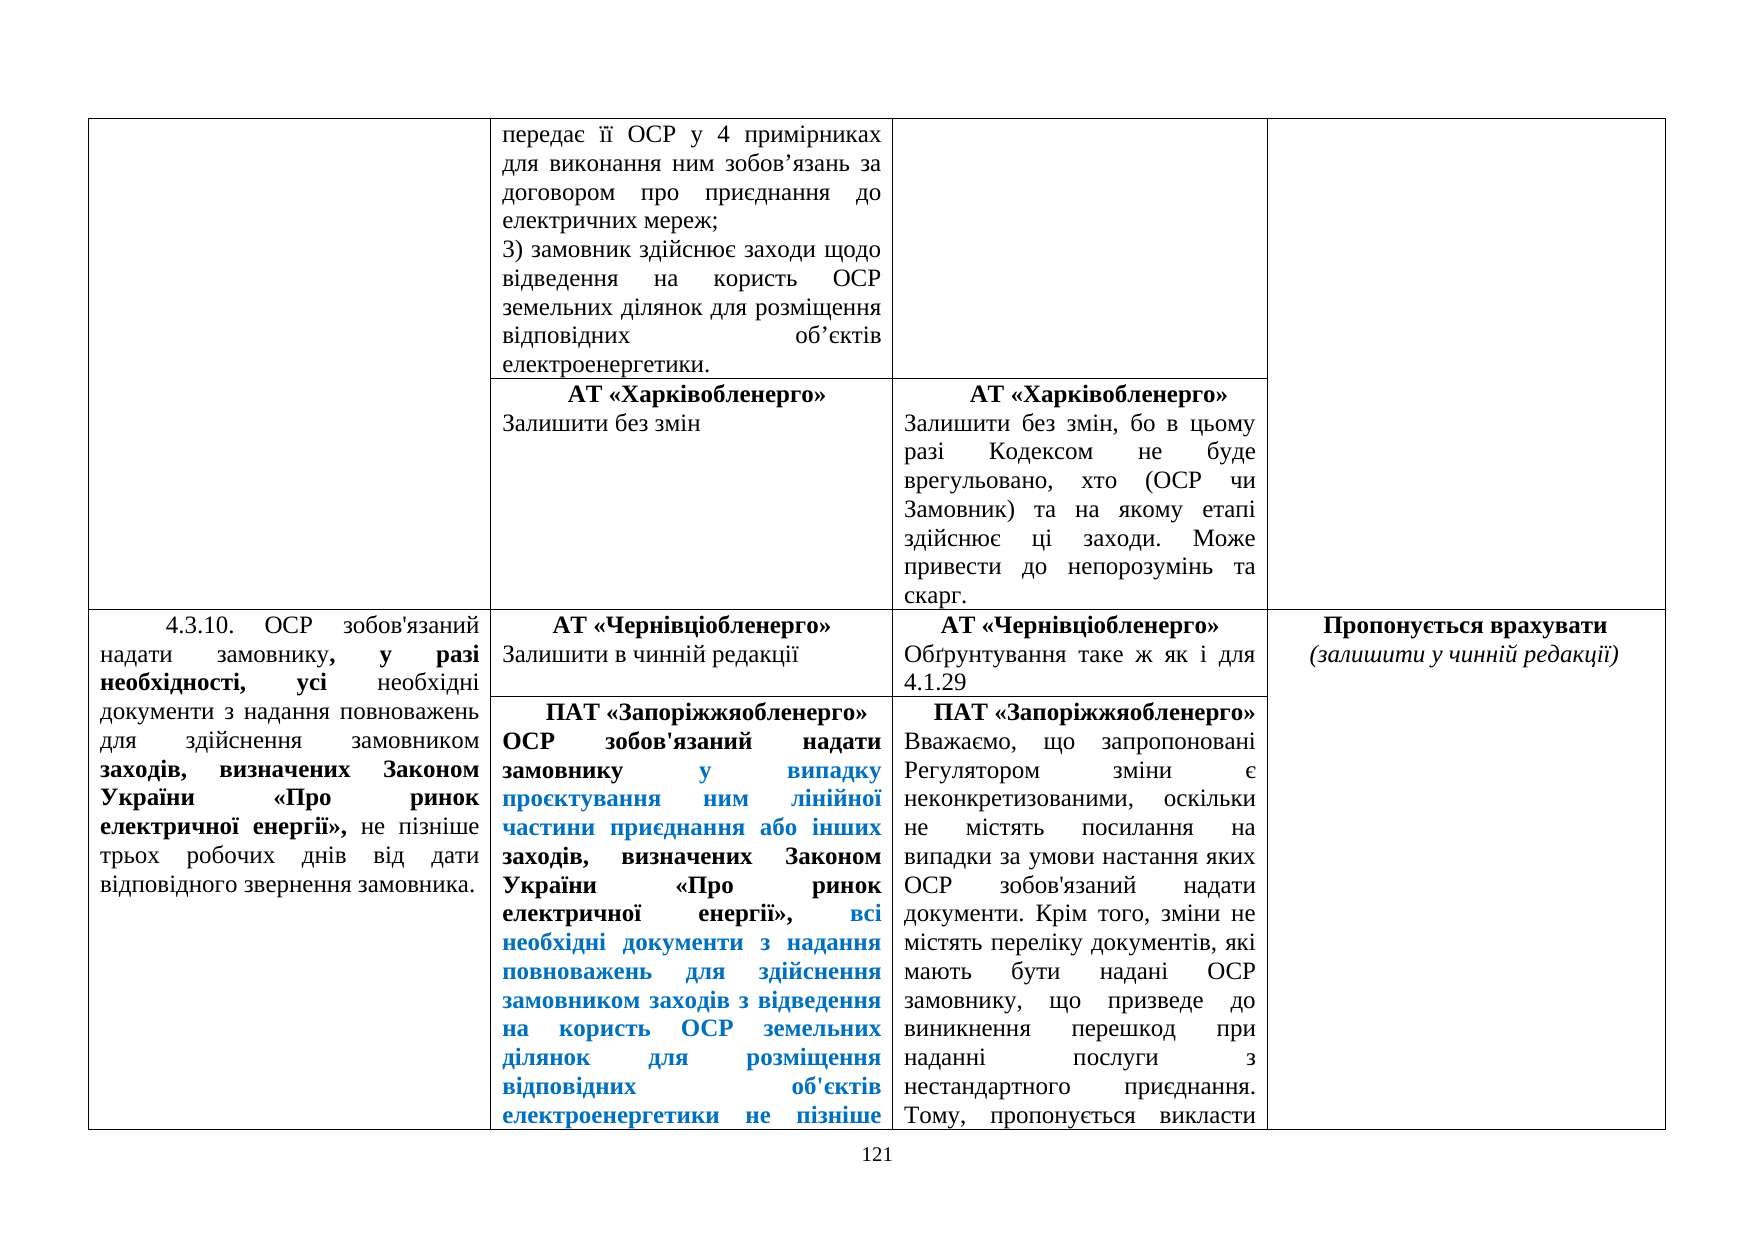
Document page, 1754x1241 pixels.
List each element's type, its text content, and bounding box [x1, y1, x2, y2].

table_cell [893, 119, 1267, 378]
table_cell АТ «Харківобленерго» Залишити без змін, бо в цьому разі Кодексом не буде врегульовано, хто (ОСР чи Замовник) та на якому етапі здійснює ці заходи. Може привести до непорозумінь та скарг. [893, 379, 1267, 609]
table_cell 4.3.10. ОСР зобов'язаний надати замовнику, у разі необхідності, усі необхідні документи з надання повноважень для здійснення замовником заходів, визначених Законом України «Про ринок електричної енергії», не пізніше трьох робочих днів від дати відповідного звернення замовника. [89, 610, 490, 1128]
table_cell Пропонується врахувати (залишити у чинній редакції) [1268, 610, 1665, 1128]
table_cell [491, 697, 892, 1128]
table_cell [893, 697, 1267, 1128]
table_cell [491, 119, 892, 378]
table_cell АТ «Харківобленерго» Залишити без змін [491, 379, 892, 609]
table_cell АТ «Чернівціобленерго» Залишити в чинній редакції [491, 610, 892, 696]
table_cell АТ «Чернівціобленерго» Обґрунтування таке ж як і для 4.1.29 [893, 610, 1267, 696]
